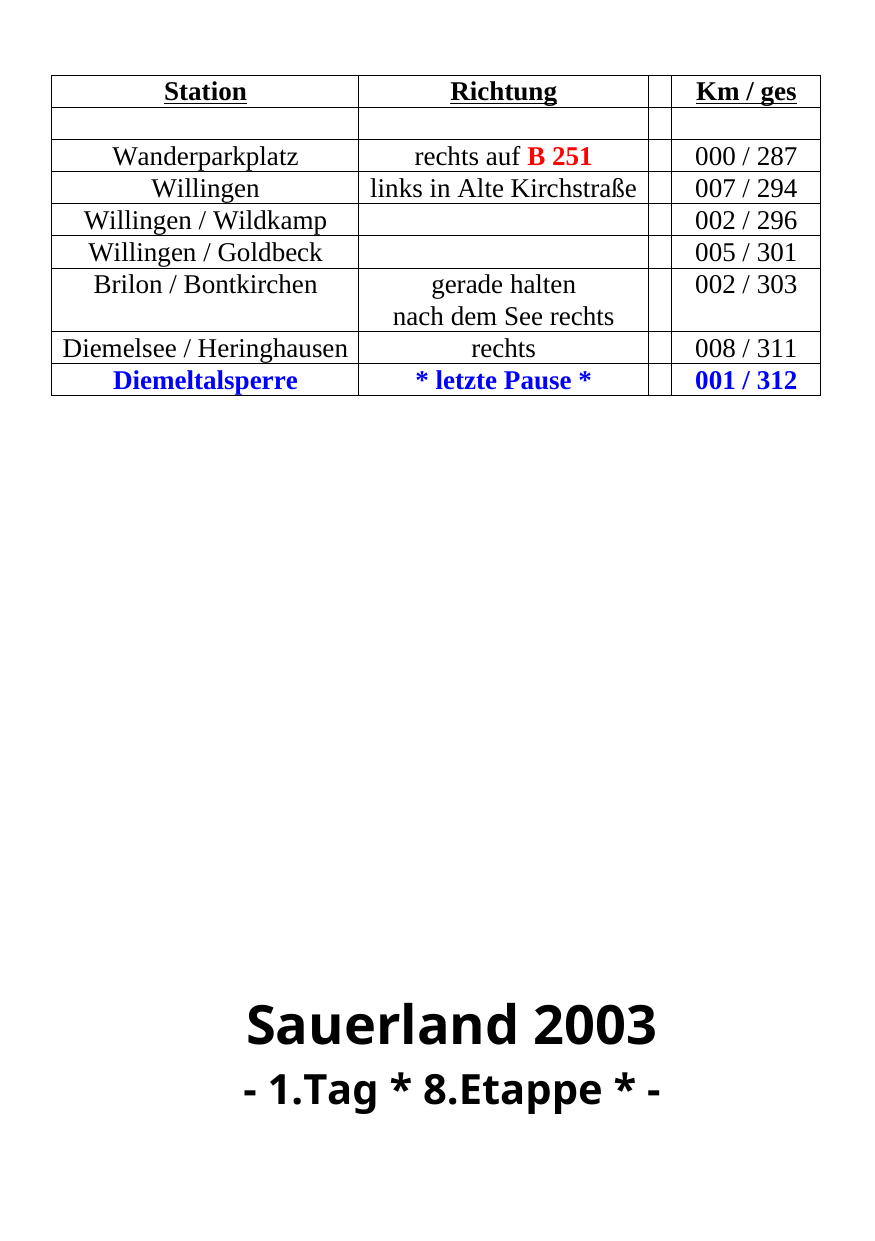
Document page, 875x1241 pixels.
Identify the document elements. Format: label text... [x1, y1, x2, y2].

table_cell [649, 236, 671, 268]
table_cell Diemeltalsperre [52, 364, 358, 395]
table_cell * letzte Pause * [359, 364, 648, 395]
table_cell [672, 108, 820, 139]
table_header Richtung [359, 76, 648, 107]
table_cell Brilon / Bontkirchen [52, 269, 358, 331]
table_cell [649, 204, 671, 235]
table_cell gerade halten nach dem See rechts [359, 269, 648, 331]
table_cell [359, 204, 648, 235]
table_cell [649, 108, 671, 139]
table_cell Wanderparkplatz [52, 140, 358, 171]
table_cell Willingen [52, 172, 358, 203]
table_cell Willingen / Goldbeck [52, 236, 358, 268]
table_cell Willingen / Wildkamp [52, 204, 358, 235]
text Sauerland 2003 [59, 986, 844, 1060]
table_header Station [52, 76, 358, 107]
table_cell [359, 236, 648, 268]
table_cell 005 / 301 [672, 236, 820, 268]
table_cell [649, 332, 671, 363]
table_cell [649, 269, 671, 331]
table_cell 001 / 312 [672, 364, 820, 395]
table_cell [649, 364, 671, 395]
table_cell 000 / 287 [672, 140, 820, 171]
table_cell Diemelsee / Heringhausen [52, 332, 358, 363]
table_cell 008 / 311 [672, 332, 820, 363]
table_cell links in Alte Kirchstraße [359, 172, 648, 203]
table_cell [52, 108, 358, 139]
table_header [649, 76, 671, 107]
table_cell 002 / 296 [672, 204, 820, 235]
table_cell [649, 172, 671, 203]
table_cell [359, 108, 648, 139]
table_cell rechts auf B 251 [359, 140, 648, 171]
table_cell 007 / 294 [672, 172, 820, 203]
table_cell [649, 140, 671, 171]
text - 1.Tag * 8.Etappe * - [59, 1060, 844, 1117]
table_cell rechts [359, 332, 648, 363]
table_cell 002 / 303 [672, 269, 820, 331]
table_header Km / ges [672, 76, 820, 107]
